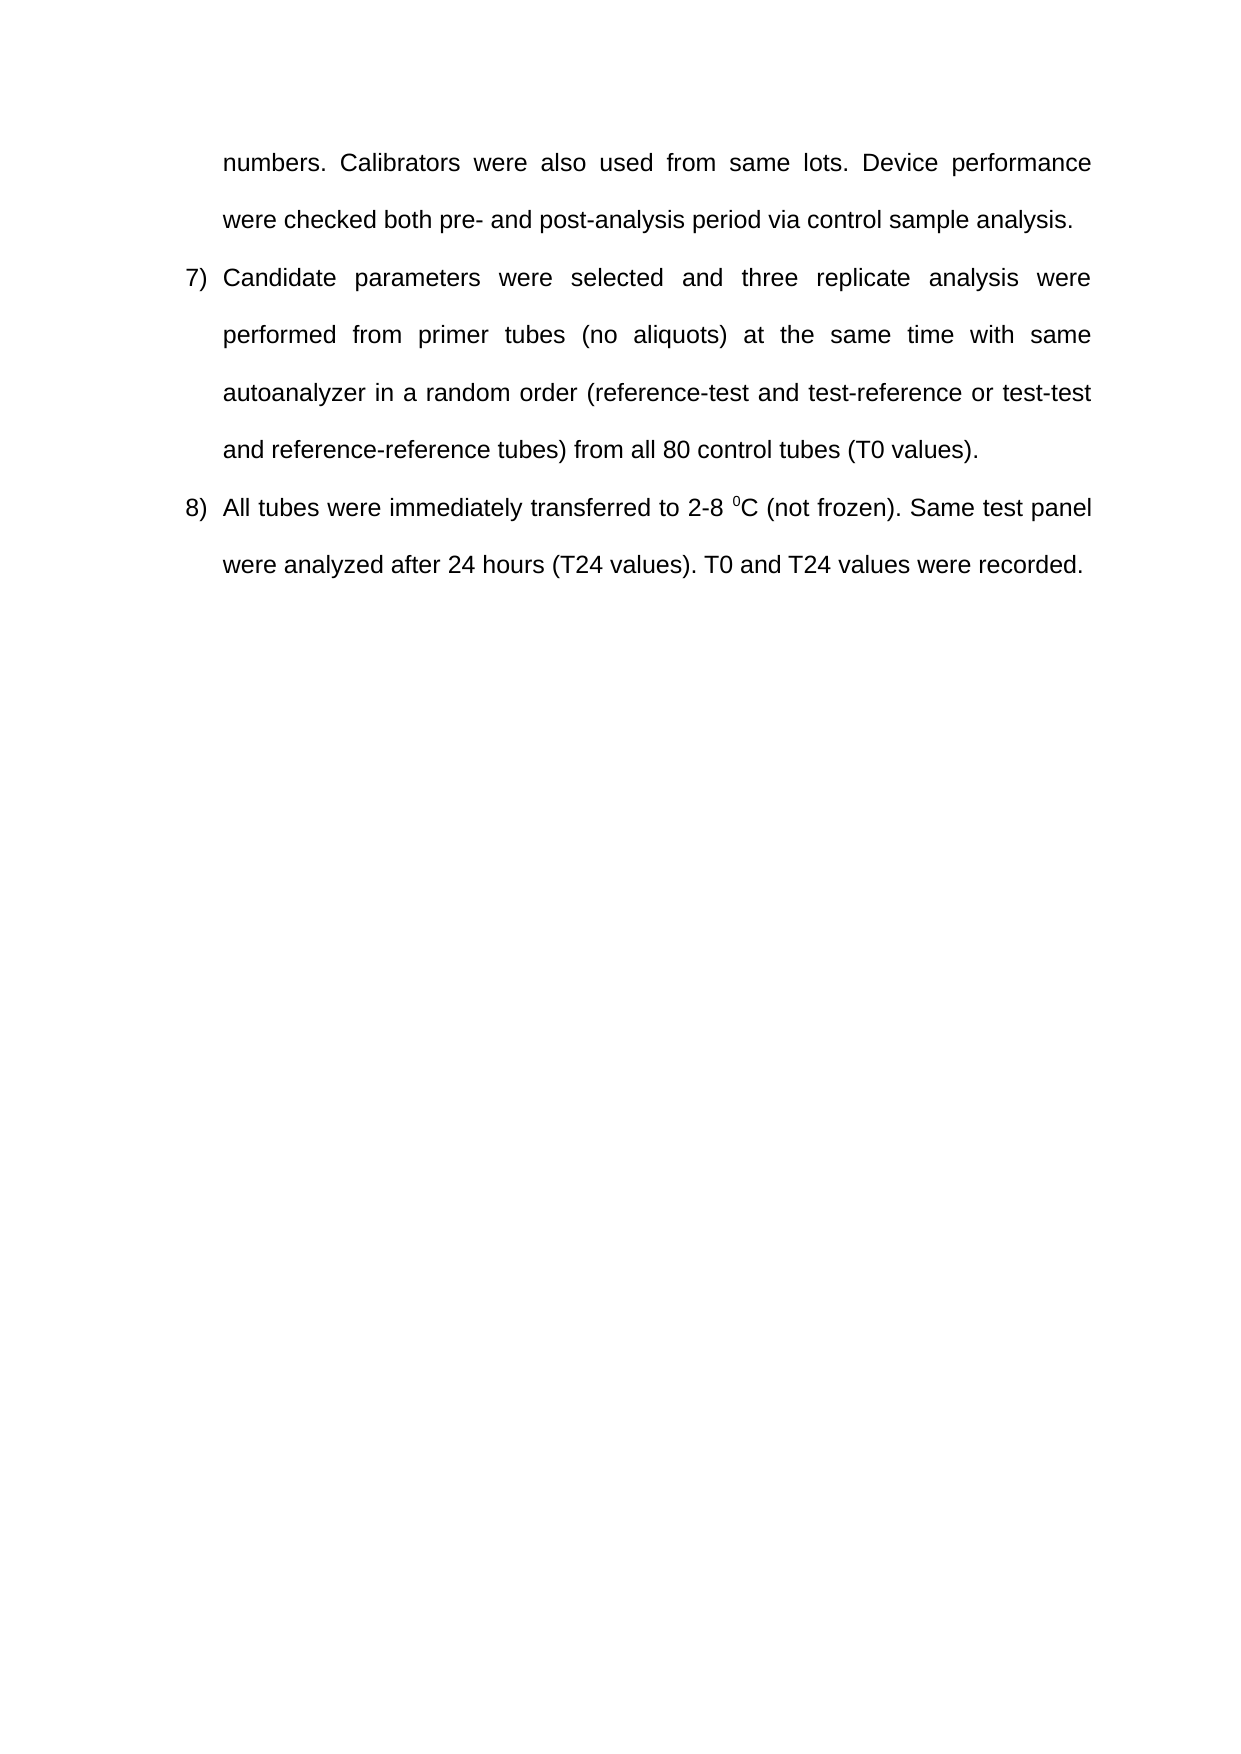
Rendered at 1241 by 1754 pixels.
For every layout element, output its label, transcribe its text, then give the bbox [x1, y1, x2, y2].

list Candidate parameters were selected and three replicate analysis were performed from primer tubes (no aliquots) at the same time with same autoanalyzer in a random order (reference-test and test-reference or test-test and reference-reference tubes) from all 80 control tubes (T0 values). [185, 263, 1093, 464]
list All tubes were immediately transferred to 2-8 0C (not frozen). Same test panel were analyzed after 24 hours (T24 values). T0 and T24 values were recorded. [185, 493, 1093, 579]
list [185, 148, 1093, 234]
